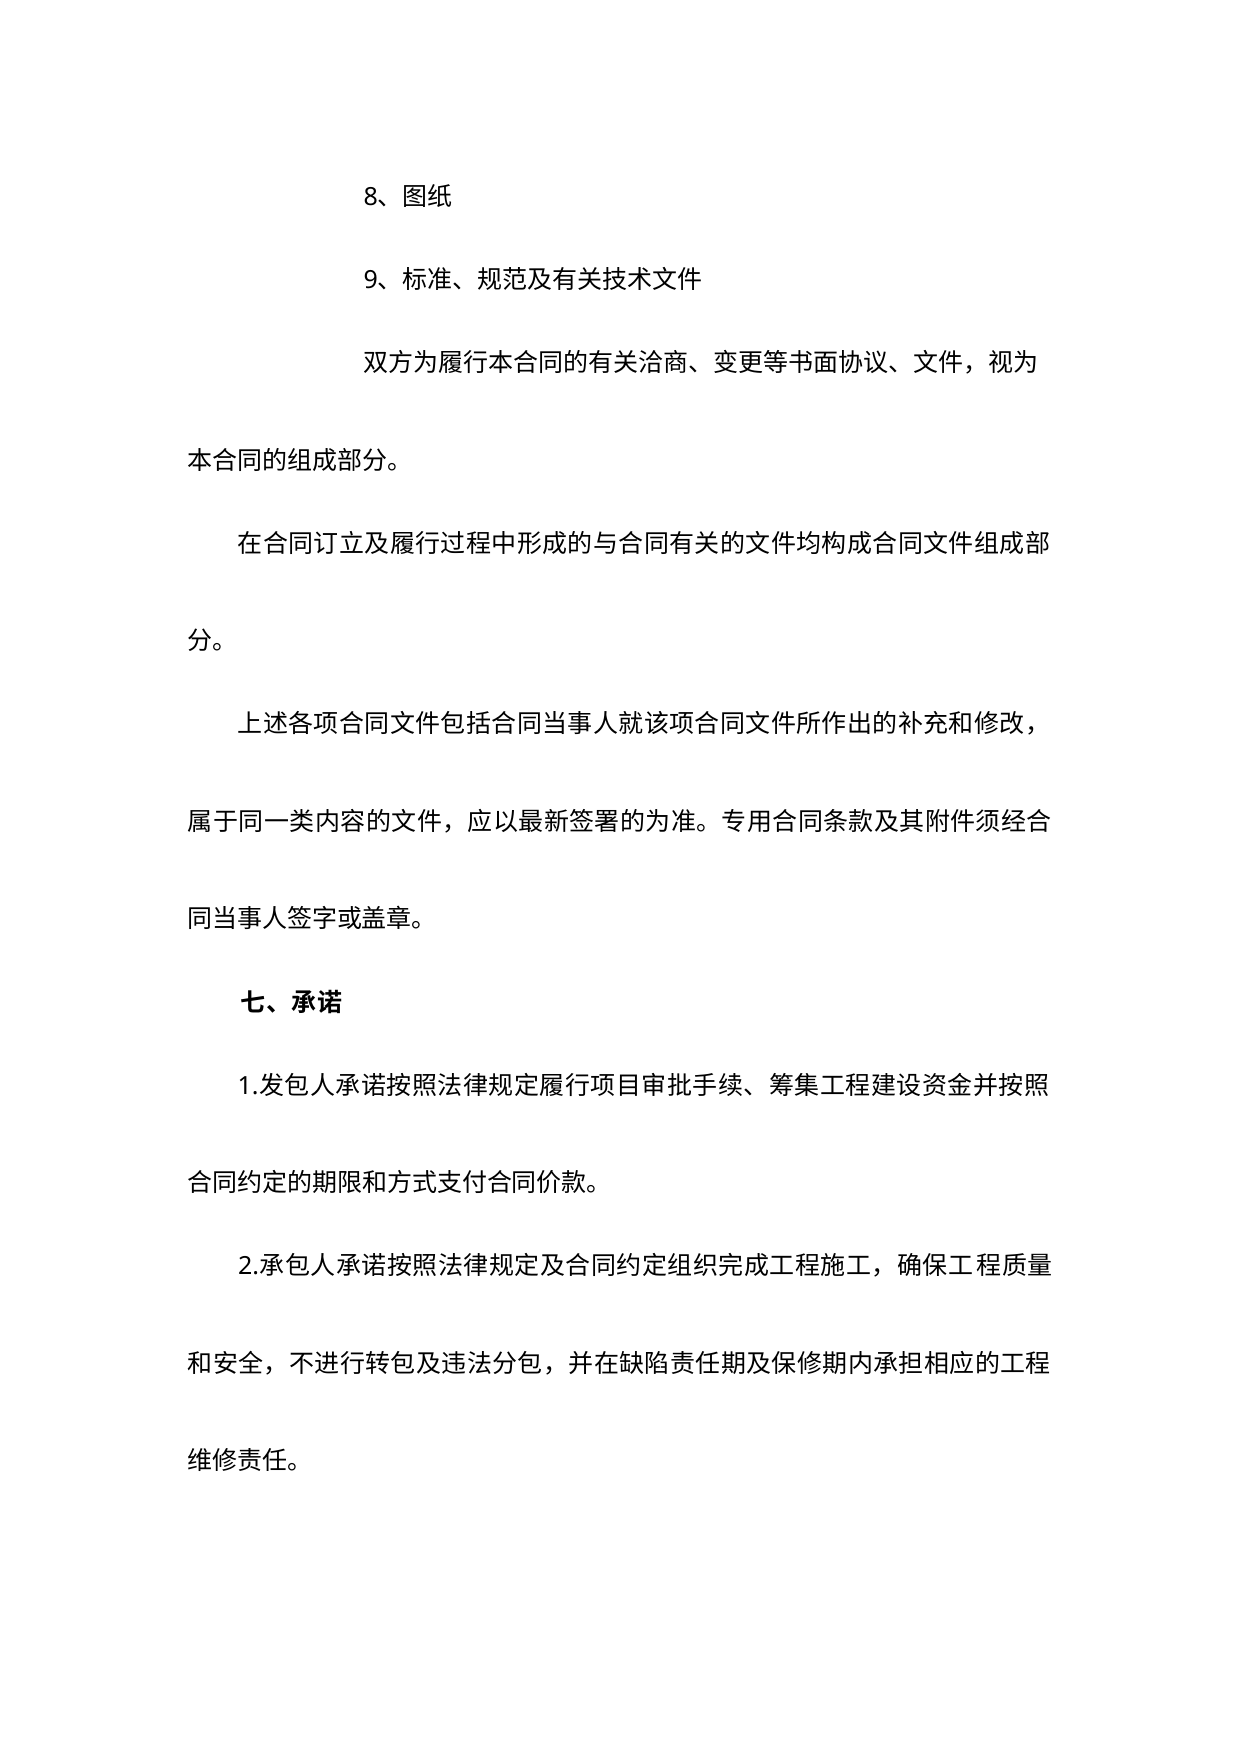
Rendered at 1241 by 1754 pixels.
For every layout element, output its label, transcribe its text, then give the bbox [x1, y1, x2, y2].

text 8、图纸 [187, 162, 1053, 227]
text 七、承诺 [187, 968, 1053, 1033]
text 2.承包人承诺按照法律规定及合同约定组织完成工程施工，确保工程质量和安全，不进行转包及违法分包，并在缺陷责任期及保修期内承担相应的工程维修责任。 [187, 1231, 1053, 1491]
text 1.发包人承诺按照法律规定履行项目审批手续、筹集工程建设资金并按照合同约定的期限和方式支付合同价款。 [187, 1051, 1053, 1213]
text 上述各项合同文件包括合同当事人就该项合同文件所作出的补充和修改，属于同一类内容的文件，应以最新签署的为准。专用合同条款及其附件须经合同当事人签字或盖章。 [187, 689, 1053, 949]
text 在合同订立及履行过程中形成的与合同有关的文件均构成合同文件组成部分。 [187, 509, 1053, 671]
text 双方为履行本合同的有关洽商、变更等书面协议、文件，视为本合同的组成部分。 [187, 328, 1053, 491]
text 9、标准、规范及有关技术文件 [187, 245, 1053, 310]
